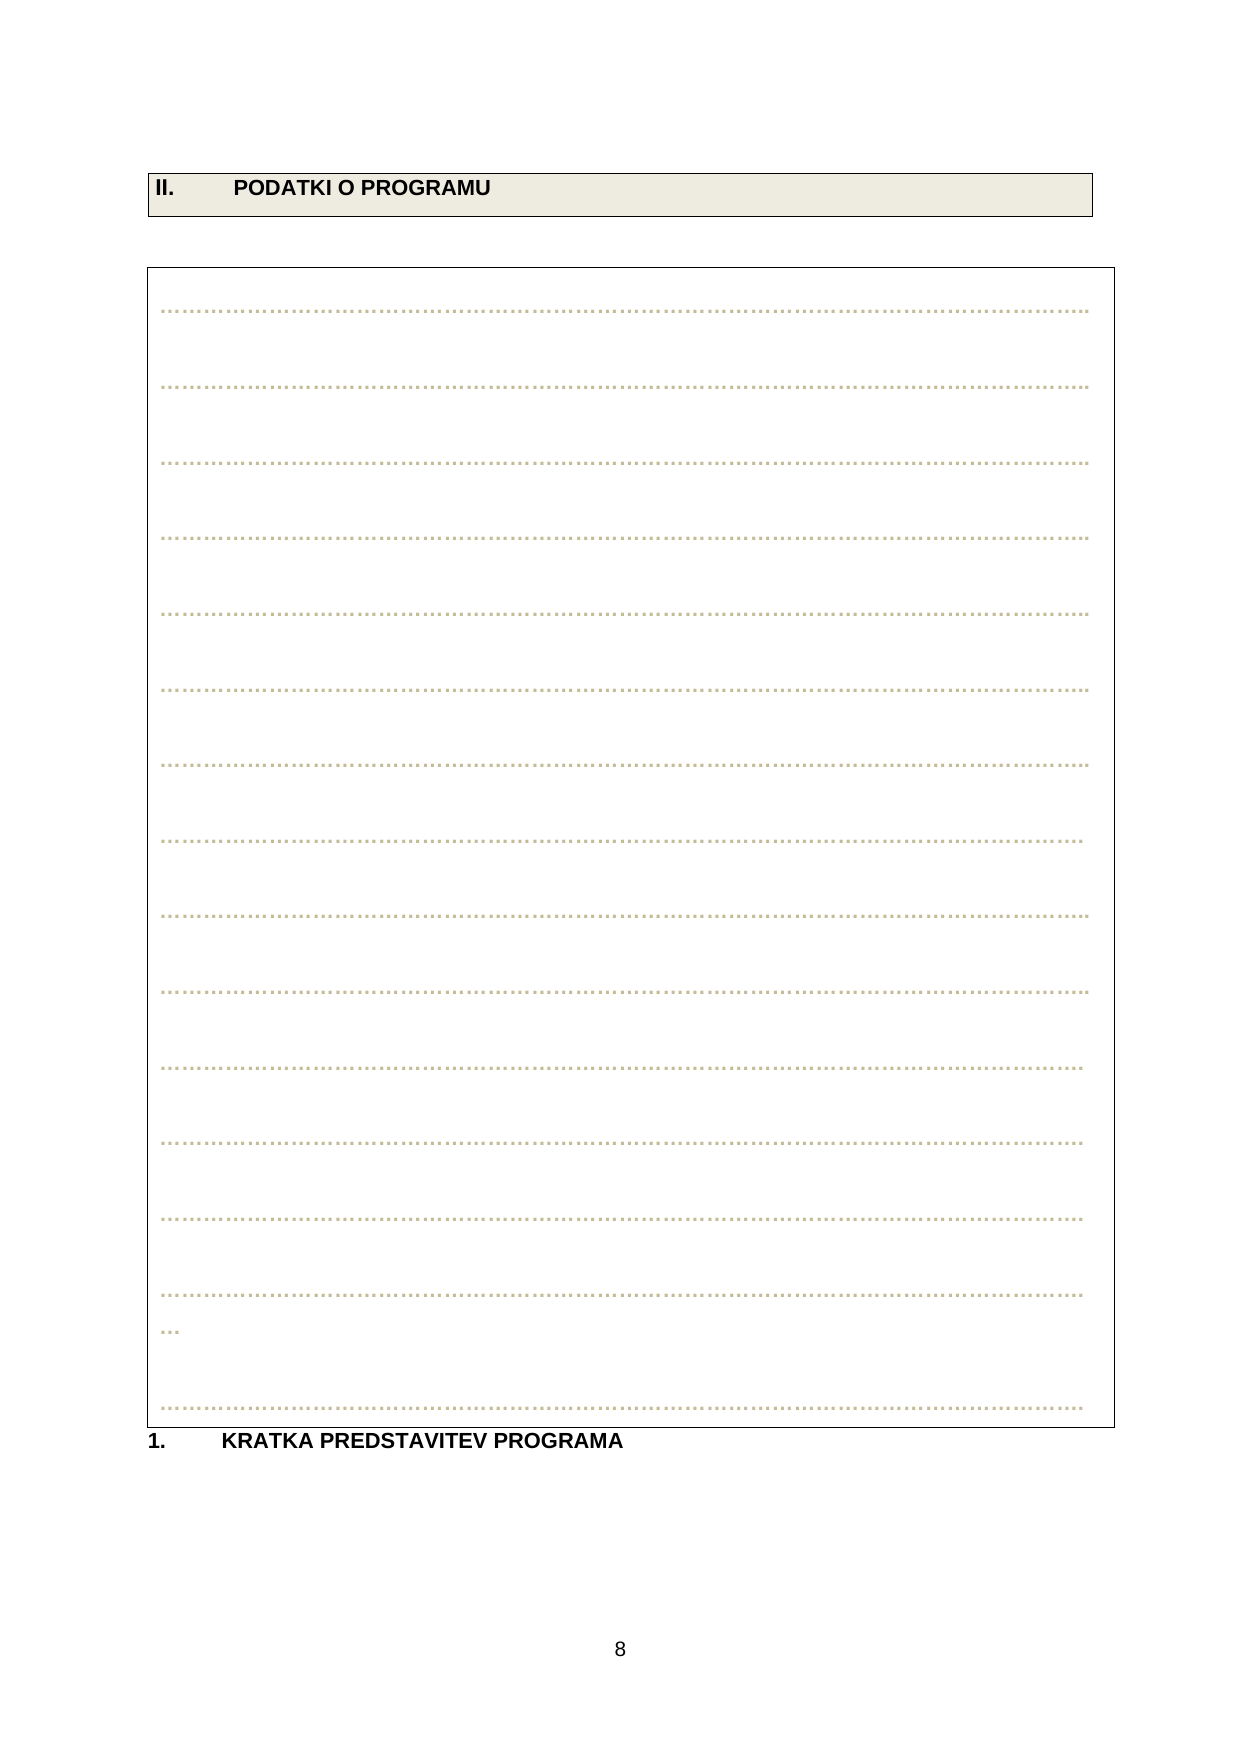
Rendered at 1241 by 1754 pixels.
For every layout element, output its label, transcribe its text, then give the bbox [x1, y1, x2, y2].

table_header ……………………………………………………………………………………………………………….. ……………………………………………………………………………………………………………….. ……………………………………………………………………………………………………………….. ……………………………………………………………………………………………………………….. ……………………………………………………………………………………………………………….. ……………………………………………………………………………………………………………….. ……………………………………………………………………………………………………………….. ………………………………………………………………………………………………………………. ……………………………………………………………………………………………………………….. ……………………………………………………………………………………………………………….. ………………………………………………………………………………………………………………. ………………………………………………………………………………………………………………. ………………………………………………………………………………………………………………. ……………………………………………………………………………………………………………….… ………………………………………………………………………………………………………………. [148, 268, 1114, 1427]
list KRATKA PREDSTAVITEV PROGRAMA [148, 1428, 1092, 1453]
table_header PODATKI O PROGRAMU [149, 174, 1092, 216]
